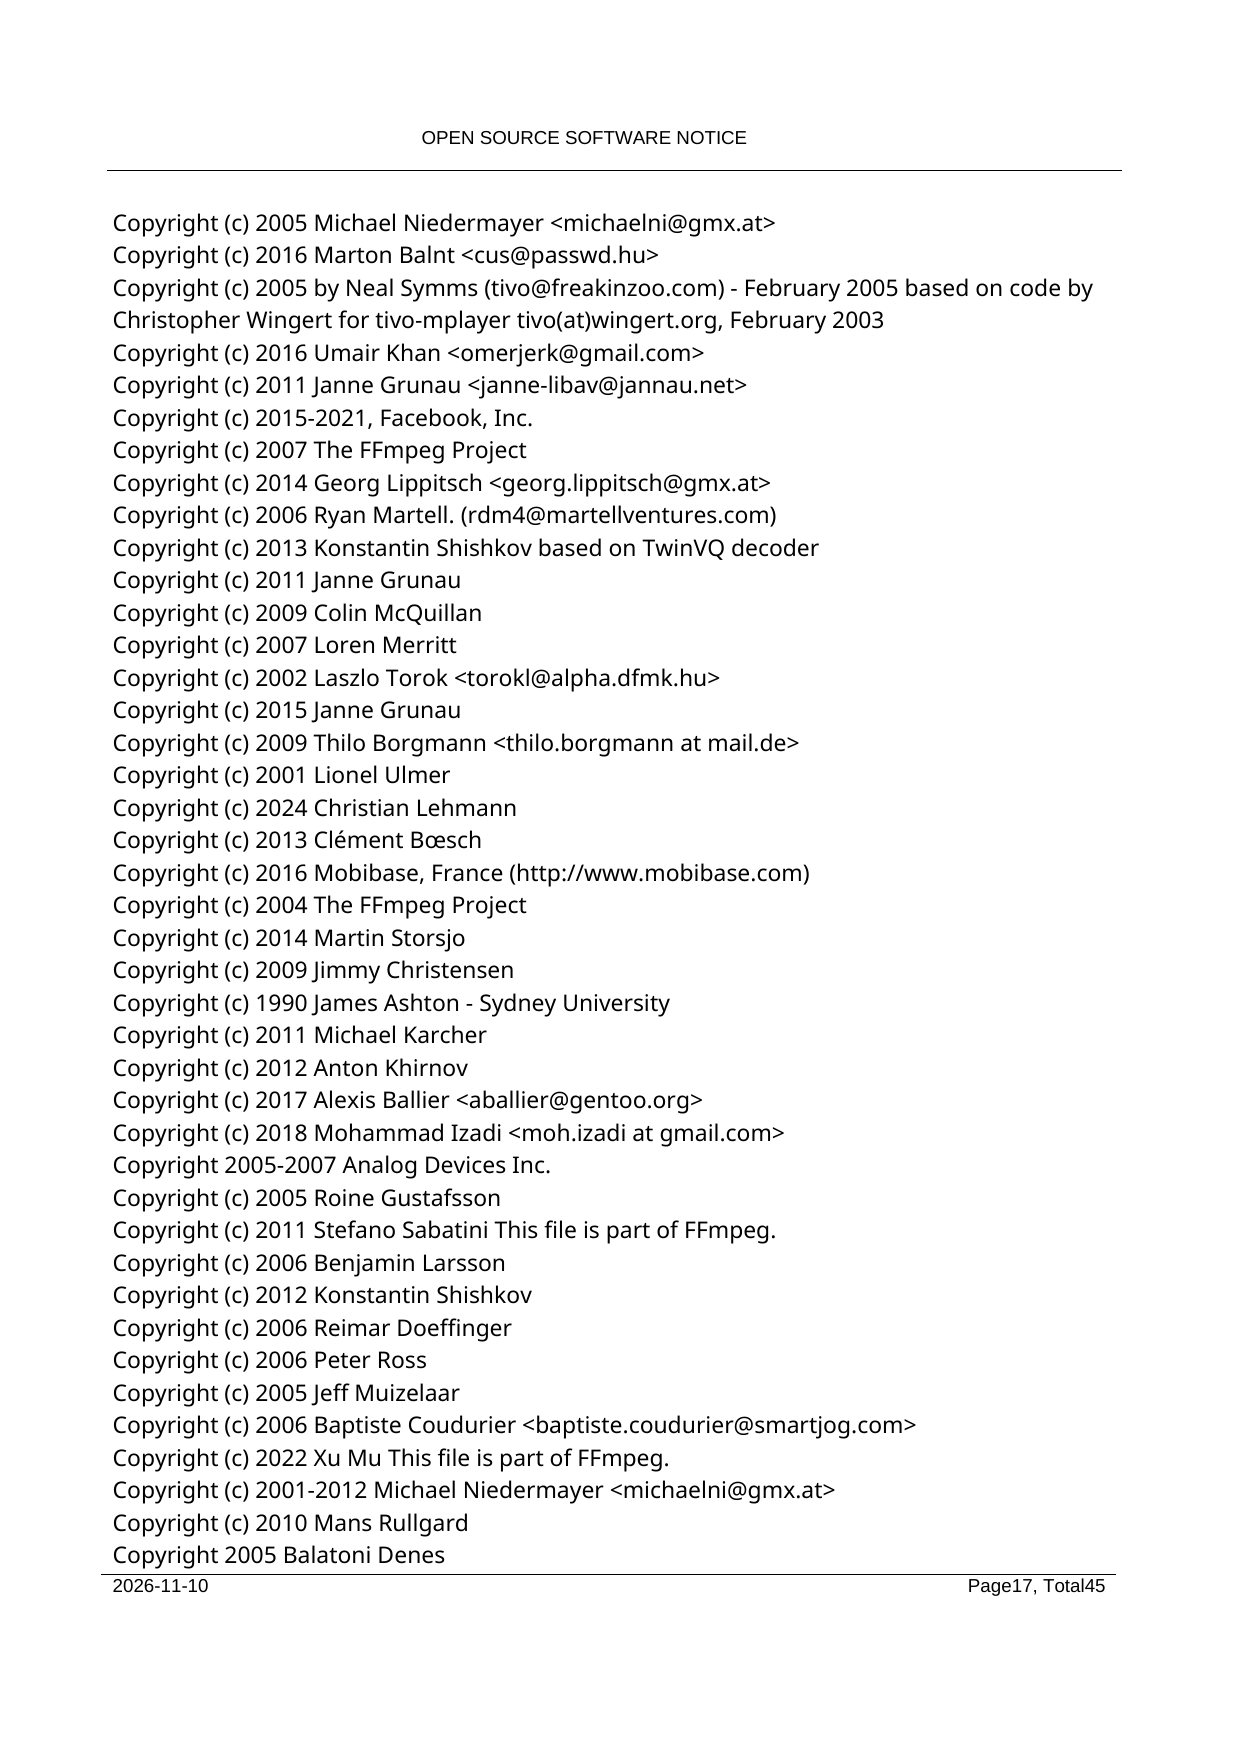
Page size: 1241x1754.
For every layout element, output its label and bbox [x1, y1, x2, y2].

text [112, 206, 1128, 1571]
